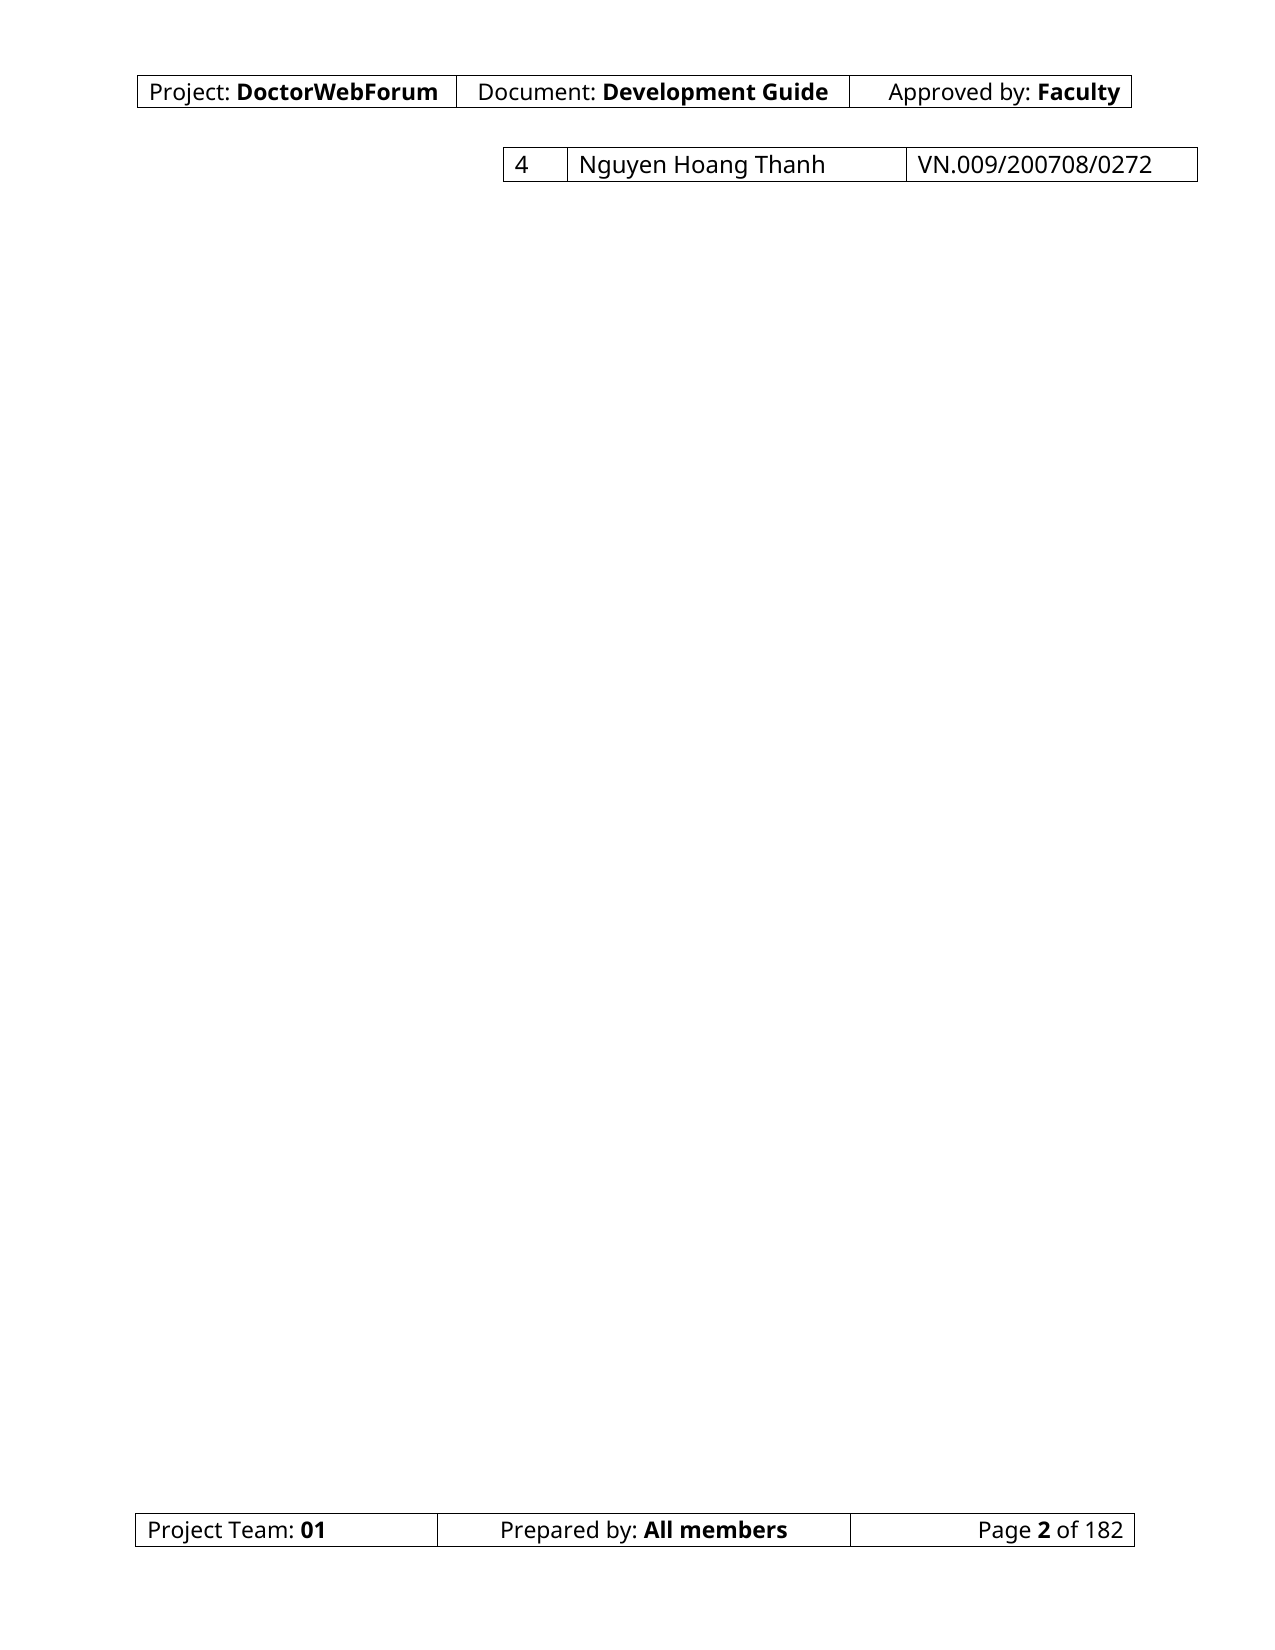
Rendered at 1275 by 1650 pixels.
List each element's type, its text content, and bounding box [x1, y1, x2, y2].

table_cell 4 [504, 148, 567, 181]
table_cell Nguyen Hoang Thanh [568, 148, 906, 181]
table_cell VN.009/200708/0272 [907, 148, 1197, 181]
